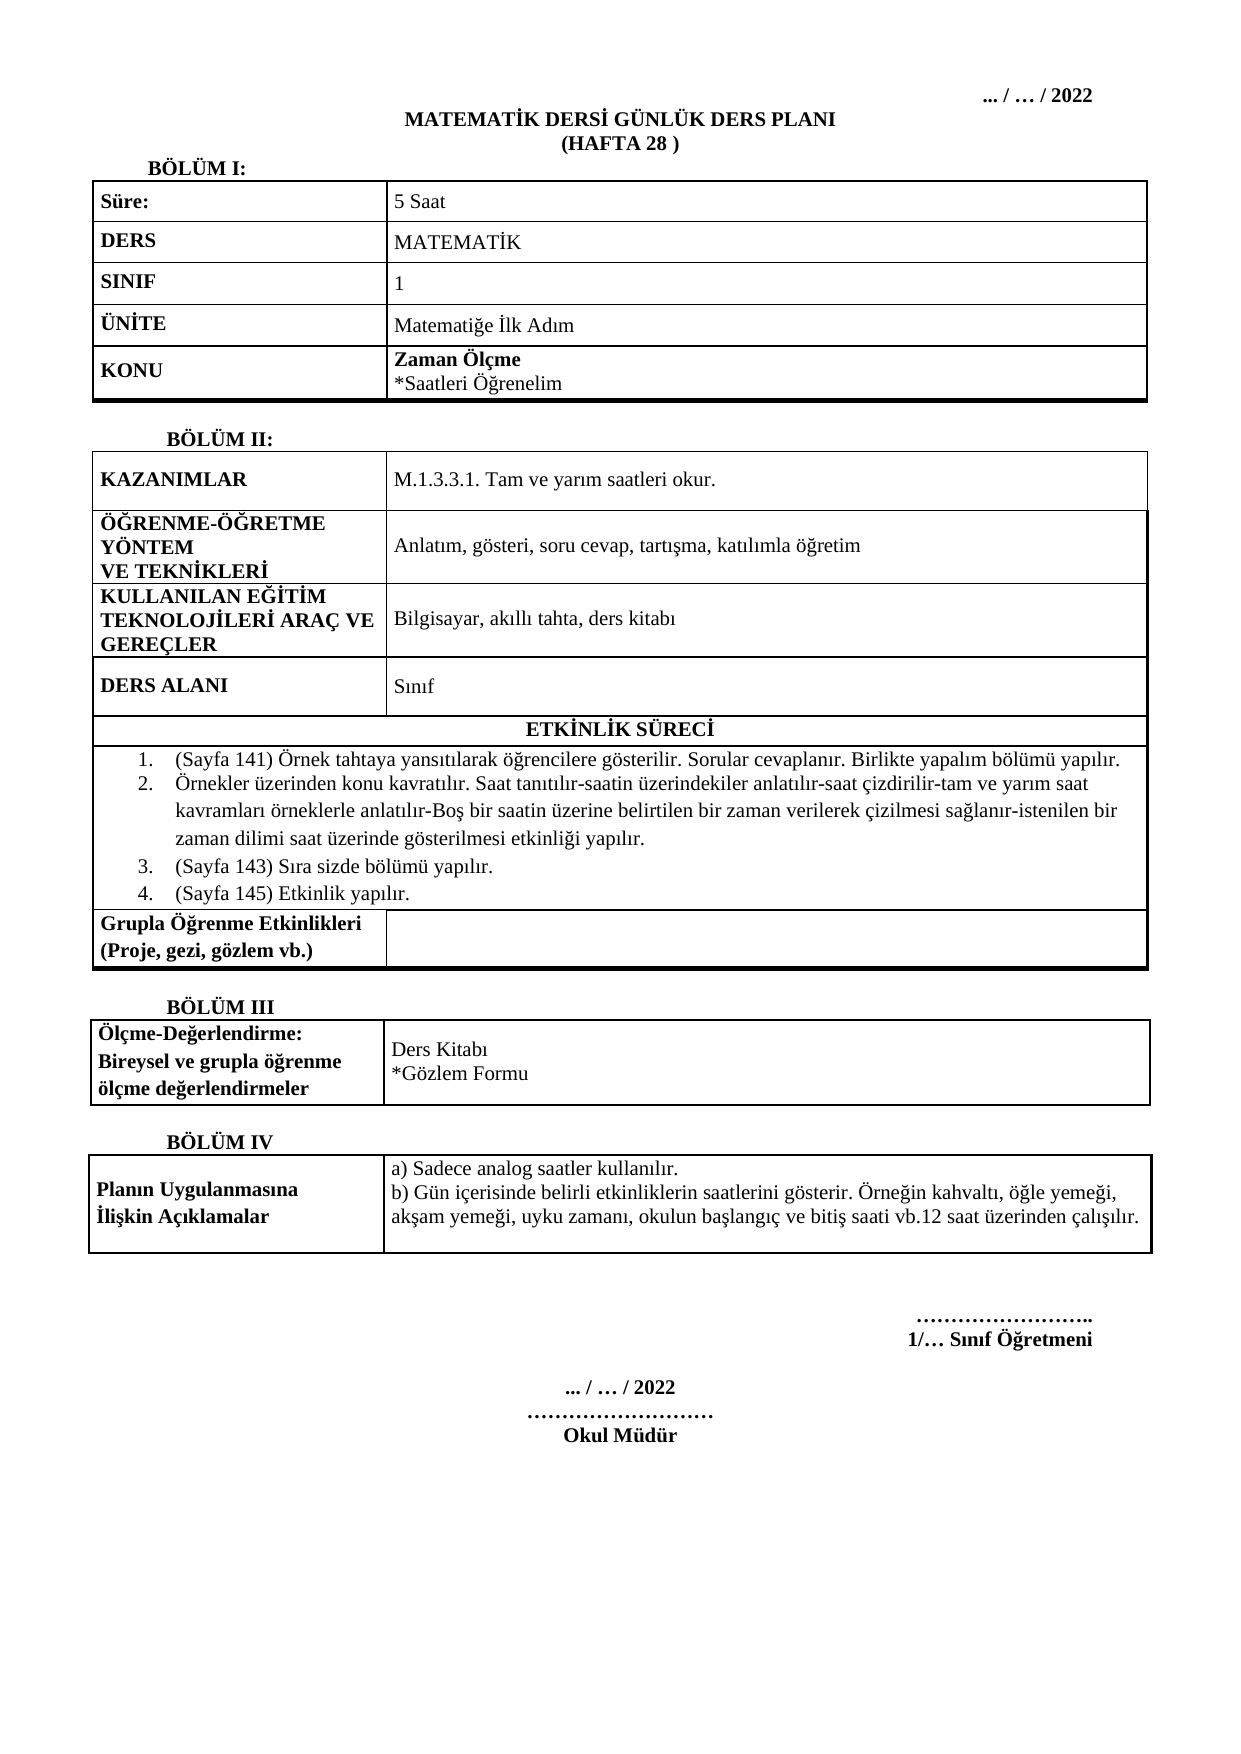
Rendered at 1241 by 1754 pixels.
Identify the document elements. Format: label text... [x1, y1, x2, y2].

table_cell Grupla Öğrenme Etkinlikleri (Proje, gezi, gözlem vb.) [94, 910, 386, 966]
text ……………………… [148, 1399, 1093, 1423]
text …………………….. [148, 1302, 1093, 1327]
table_header a) Sadece analog saatler kullanılır. b) Gün içerisinde belirli etkinliklerin saatlerini gösterir. Örneğin kahvaltı, öğle yemeği, akşam yemeği, uyku zamanı, okulun başlangıç ve bitiş saati vb.12 saat üzerinden çalışılır. [385, 1156, 1150, 1252]
table_header KAZANIMLAR [93, 452, 386, 509]
text (HAFTA 28 ) [148, 131, 1093, 155]
text 1/… Sınıf Öğretmeni [148, 1327, 1093, 1351]
text ... / … / 2022 [148, 83, 1093, 107]
text Okul Müdür [148, 1423, 1093, 1447]
text BÖLÜM II: [148, 427, 1093, 451]
subtitle BÖLÜM III [148, 995, 1093, 1019]
table_cell Matematiğe İlk Adım [388, 305, 1146, 345]
table_cell Sınıf [387, 658, 1146, 715]
table_cell ETKİNLİK SÜRECİ [94, 717, 1146, 744]
table_cell Bilgisayar, akıllı tahta, ders kitabı [387, 584, 1146, 656]
table_cell ÖĞRENME-ÖĞRETME YÖNTEM VE TEKNİKLERİ [93, 511, 386, 583]
table_cell Anlatım, gösteri, soru cevap, tartışma, katılımla öğretim [387, 511, 1146, 583]
table_cell [387, 911, 1146, 966]
table_header Süre: [94, 182, 386, 221]
table_header Planın Uygulanmasına İlişkin Açıklamalar [90, 1156, 383, 1252]
table_cell KULLANILAN EĞİTİM TEKNOLOJİLERİ ARAÇ VE GEREÇLER [93, 584, 386, 656]
text MATEMATİK DERSİ GÜNLÜK DERS PLANI [148, 107, 1093, 131]
table_header 5 Saat [388, 182, 1146, 221]
table_cell ÜNİTE [94, 305, 386, 345]
text BÖLÜM I: [148, 155, 1093, 179]
table_header Ölçme-Değerlendirme: Bireysel ve grupla öğrenme ölçme değerlendirmeler [92, 1021, 383, 1104]
table_header M.1.3.3.1. Tam ve yarım saatleri okur. [387, 452, 1147, 509]
table_header Ders Kitabı *Gözlem Formu [385, 1021, 1149, 1104]
table_cell KONU [94, 347, 386, 398]
text ... / … / 2022 [148, 1375, 1093, 1399]
table_cell Zaman Ölçme *Saatleri Öğrenelim [388, 347, 1146, 398]
table_cell DERS [94, 222, 386, 262]
table_cell (Sayfa 141) Örnek tahtaya yansıtılarak öğrencilere gösterilir. Sorular cevaplanır. Birlikte yapalım bölümü yapılır. Örnekler üzerinden konu kavratılır. Saat tanıtılır-saatin üzerindekiler anlatılır-saat çizdirilir-tam ve yarım saat kavramları örneklerle anlatılır-Boş bir saatin üzerine belirtilen bir zaman verilerek çizilmesi sağlanır-istenilen bir zaman dilimi saat üzerinde gösterilmesi etkinliği yapılır. (Sayfa 143) Sıra sizde bölümü yapılır. (Sayfa 145) Etkinlik yapılır. [94, 747, 1146, 909]
table_cell SINIF [94, 263, 386, 303]
table_cell DERS ALANI [94, 658, 386, 715]
subtitle BÖLÜM IV [148, 1130, 1093, 1154]
table_cell 1 [388, 263, 1146, 303]
table_cell MATEMATİK [388, 222, 1146, 262]
